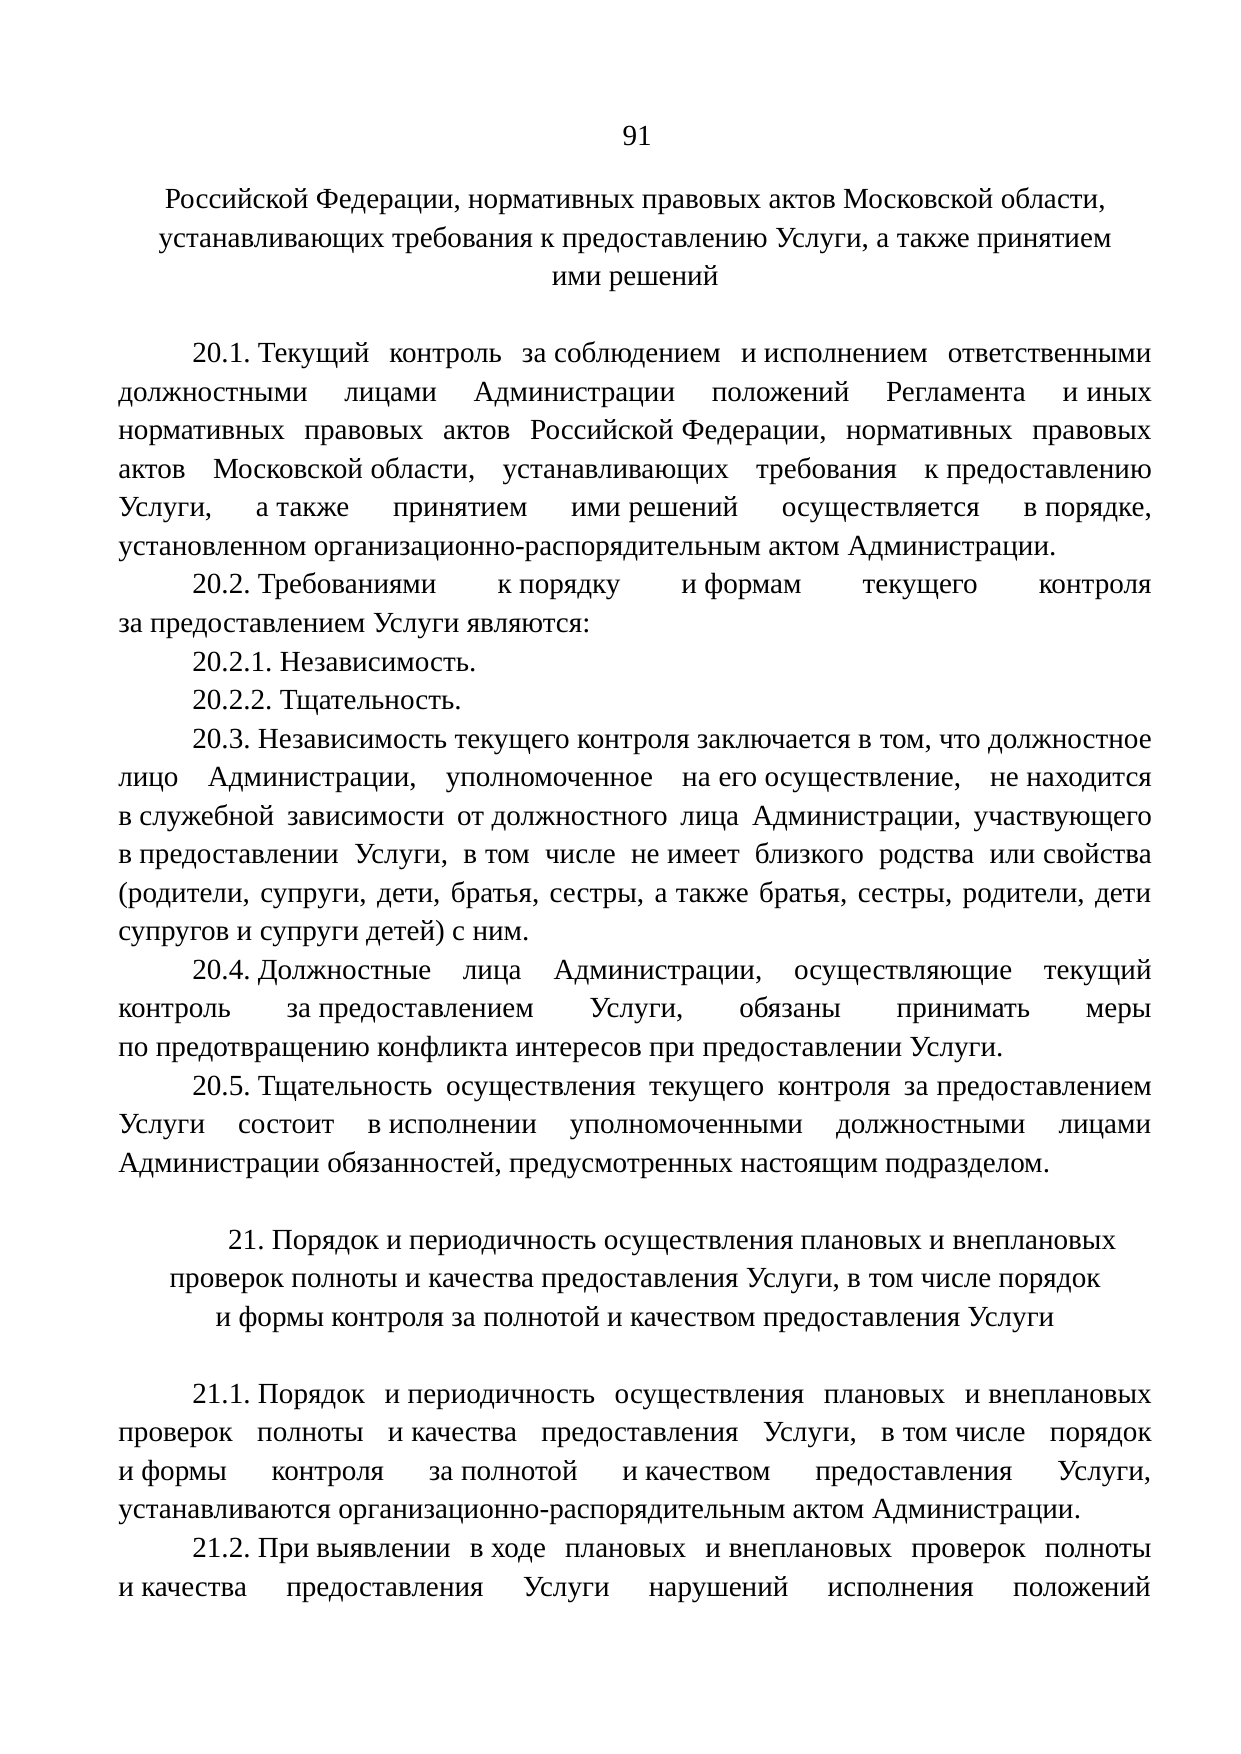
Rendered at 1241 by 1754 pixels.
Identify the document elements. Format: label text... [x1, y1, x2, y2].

text 21.1. Порядок и периодичность осуществления плановых и внеплановых проверок полноты и качества предоставления Услуги, в том числе порядок и формы контроля за полнотой и качеством предоставления Услуги, устанавливаются организационно-распорядительным актом Администрации. [118, 1376, 1152, 1525]
text 20.1. Текущий контроль за соблюдением и исполнением ответственными должностными лицами Администрации положений Регламента и иных нормативных правовых актов Российской Федерации, нормативных правовых актов Московской области, устанавливающих требования к предоставлению Услуги, а также принятием ими решений осуществляется в порядке, установленном организационно-распорядительным актом Администрации. [118, 335, 1152, 562]
text 20.4. Должностные лица Администрации, осуществляющие текущий контроль за предоставлением Услуги, обязаны принимать меры по предотвращению конфликта интересов при предоставлении Услуги. [118, 952, 1152, 1063]
text 20.3. Независимость текущего контроля заключается в том, что должностное лицо Администрации, уполномоченное на его осуществление, не находится в служебной зависимости от должностного лица Администрации, участвующего в предоставлении Услуги, в том числе не имеет близкого родства или свойства (родители, супруги, дети, братья, сестры, а также братья, сестры, родители, дети супругов и супруги детей) с ним. [118, 721, 1152, 947]
text 20.2. Требованиями к порядку и формам текущего контроля за предоставлением Услуги являются: [118, 567, 1152, 639]
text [118, 1530, 1152, 1602]
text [118, 181, 1152, 292]
text 20.2.1. Независимость. [118, 644, 1152, 677]
text 20.2.2. Тщательность. [118, 682, 1152, 716]
text 20.5. Тщательность осуществления текущего контроля за предоставлением Услуги состоит в исполнении уполномоченными должностными лицами Администрации обязанностей, предусмотренных настоящим подразделом. [118, 1068, 1152, 1178]
subtitle 21. Порядок и периодичность осуществления плановых и внеплановых проверок полноты и качества предоставления Услуги, в том числе порядок и формы контроля за полнотой и качеством предоставления Услуги [118, 1222, 1152, 1332]
